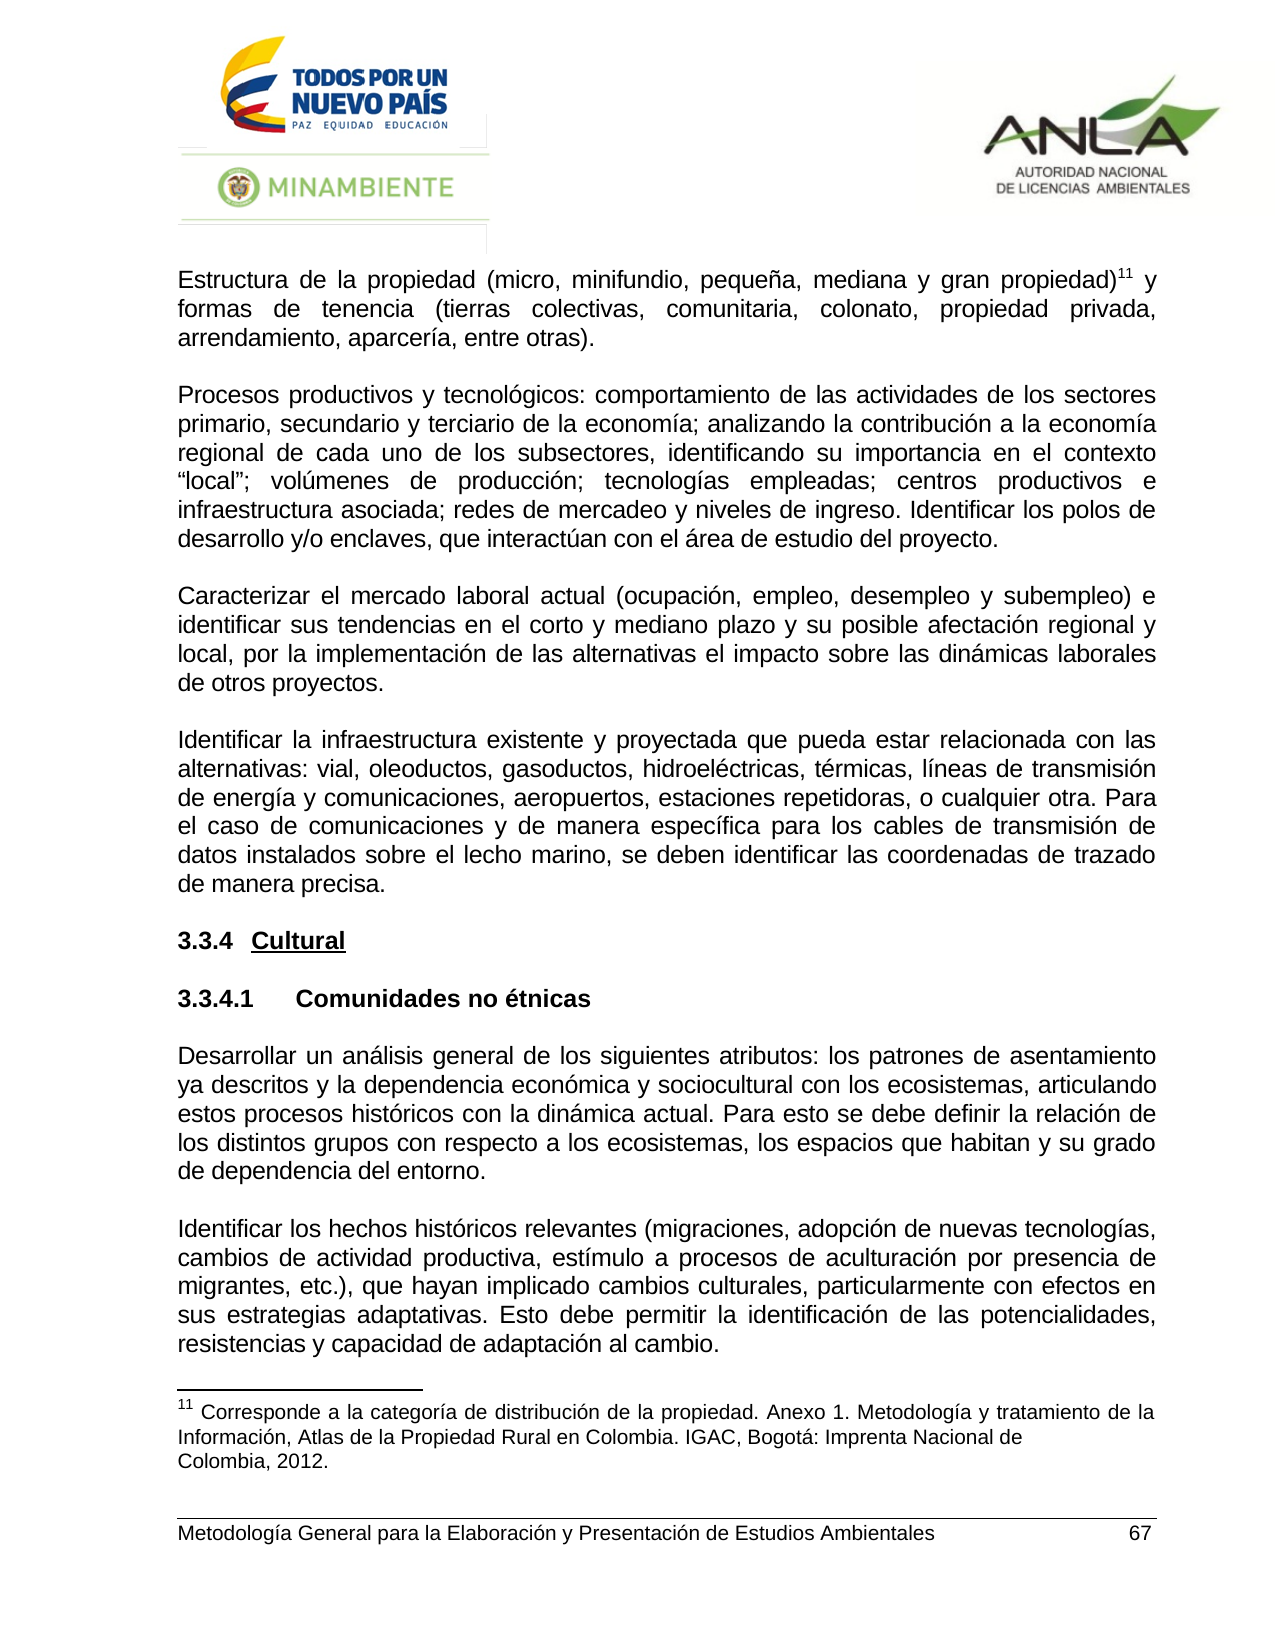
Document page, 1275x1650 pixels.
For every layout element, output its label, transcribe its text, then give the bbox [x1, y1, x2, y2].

list Procesos productivos y tecnológicos: comportamiento de las actividades de los sectores primario, secundario y terciario de la economía; analizando la contribución a la economía regional de cada uno de los subsectores, identificando su importancia en el contexto “local”; volúmenes de producción; tecnologías empleadas; centros productivos e infraestructura asociada; redes de mercadeo y niveles de ingreso. Identificar los polos de desarrollo y/o enclaves, que interactúan con el área de estudio del proyecto. [177, 380, 1157, 552]
list Identificar los hechos históricos relevantes (migraciones, adopción de nuevas tecnologías, cambios de actividad productiva, estímulo a procesos de aculturación por presencia de migrantes, etc.), que hayan implicado cambios culturales, particularmente con efectos en sus estrategias adaptativas. Esto debe permitir la identificación de las potencialidades, resistencias y capacidad de adaptación al cambio. [177, 1214, 1157, 1357]
list Estructura de la propiedad (micro, minifundio, pequeña, mediana y gran propiedad) y formas de tenencia (tierras colectivas, comunitaria, colonato, propiedad privada, arrendamiento, aparcería, entre otras). [177, 265, 1157, 351]
list Identificar la infraestructura existente y proyectada que pueda estar relacionada con las alternativas: vial, oleoductos, gasoductos, hidroeléctricas, térmicas, líneas de transmisión de energía y comunicaciones, aeropuertos, estaciones repetidoras, o cualquier otra. Para el caso de comunicaciones y de manera específica para los cables de transmisión de datos instalados sobre el lecho marino, se deben identificar las coordenadas de trazado de manera precisa. [177, 725, 1157, 897]
subtitle Cultural [177, 926, 1157, 955]
picture [915, 61, 1275, 216]
picture [178, 26, 493, 254]
subtitle Comunidades no étnicas [177, 984, 1157, 1012]
list Caracterizar el mercado laboral actual (ocupación, empleo, desempleo y subempleo) e identificar sus tendencias en el corto y mediano plazo y su posible afectación regional y local, por la implementación de las alternativas el impacto sobre las dinámicas laborales de otros proyectos. [177, 581, 1157, 696]
list Desarrollar un análisis general de los siguientes atributos: los patrones de asentamiento ya descritos y la dependencia económica y sociocultural con los ecosistemas, articulando estos procesos históricos con la dinámica actual. Para esto se debe definir la relación de los distintos grupos con respecto a los ecosistemas, los espacios que habitan y su grado de dependencia del entorno. [177, 1041, 1157, 1185]
